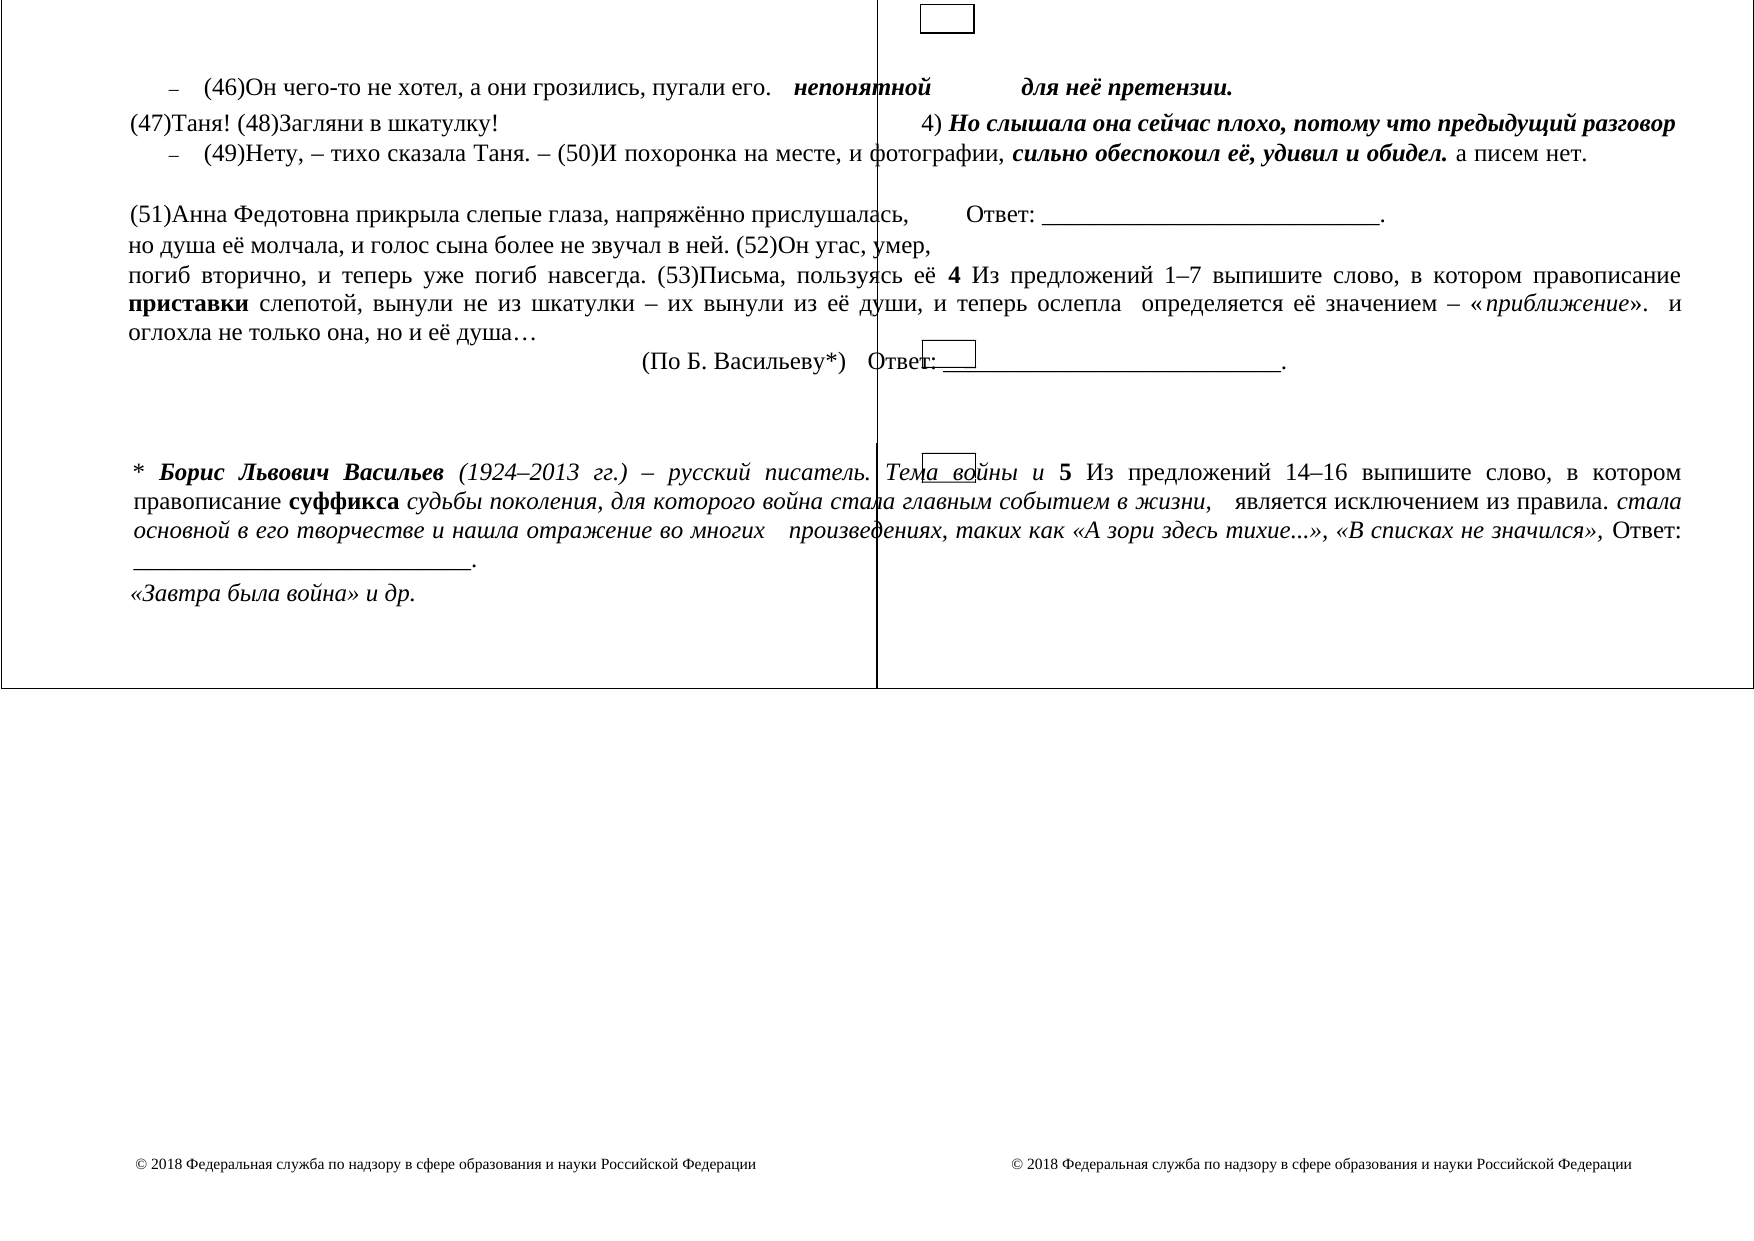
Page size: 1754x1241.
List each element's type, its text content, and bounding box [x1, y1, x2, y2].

text * Борис Львович Васильев (1924–2013 гг.) – русский писатель. Тема войны и 5 Из предложений 14–16 выпишите слово, в котором правописание суффикса судьбы поколения, для которого война стала главным событием в жизни, является исключением из правила. стала основной в его творчестве и нашла отражение во многих произведениях, таких как «А зори здесь тихие...», «В списках не значился», Ответ: ___________________________. [132, 457, 1682, 572]
text (47)Таня! (48)Загляни в шкатулку! 4) Но слышала она сейчас плохо, потому что предыдущий разговор [130, 108, 1683, 137]
list (49)Нету, – тихо сказала Таня. – (50)И похоронка на месте, и фотографии, сильно обеспокоил её, удивил и обидел. а писем нет. [130, 138, 1602, 195]
text погиб вторично, и теперь уже погиб навсегда. (53)Письма, пользуясь её 4 Из предложений 1–7 выпишите слово, в котором правописание приставки слепотой, вынули не из шкатулки – их вынули из её души, и теперь ослепла определяется её значением – «приближение». и оглохла не только она, но и её душа… [128, 260, 1682, 346]
text «Завтра была война» и др. [130, 578, 1682, 606]
text (По Б. Васильеву*) Ответ: ___________________________. [642, 346, 1352, 375]
text (51)Анна Федотовна прикрыла слепые глаза, напряжённо прислушалась, Ответ: ___________________________. [130, 199, 1682, 227]
list (46)Он чего-то не хотел, а они грозились, пугали его. непонятной для неё претензии. [130, 72, 1602, 101]
text но душа её молчала, и голос сына более не звучал в ней. (52)Он угас, умер, [128, 231, 1682, 259]
